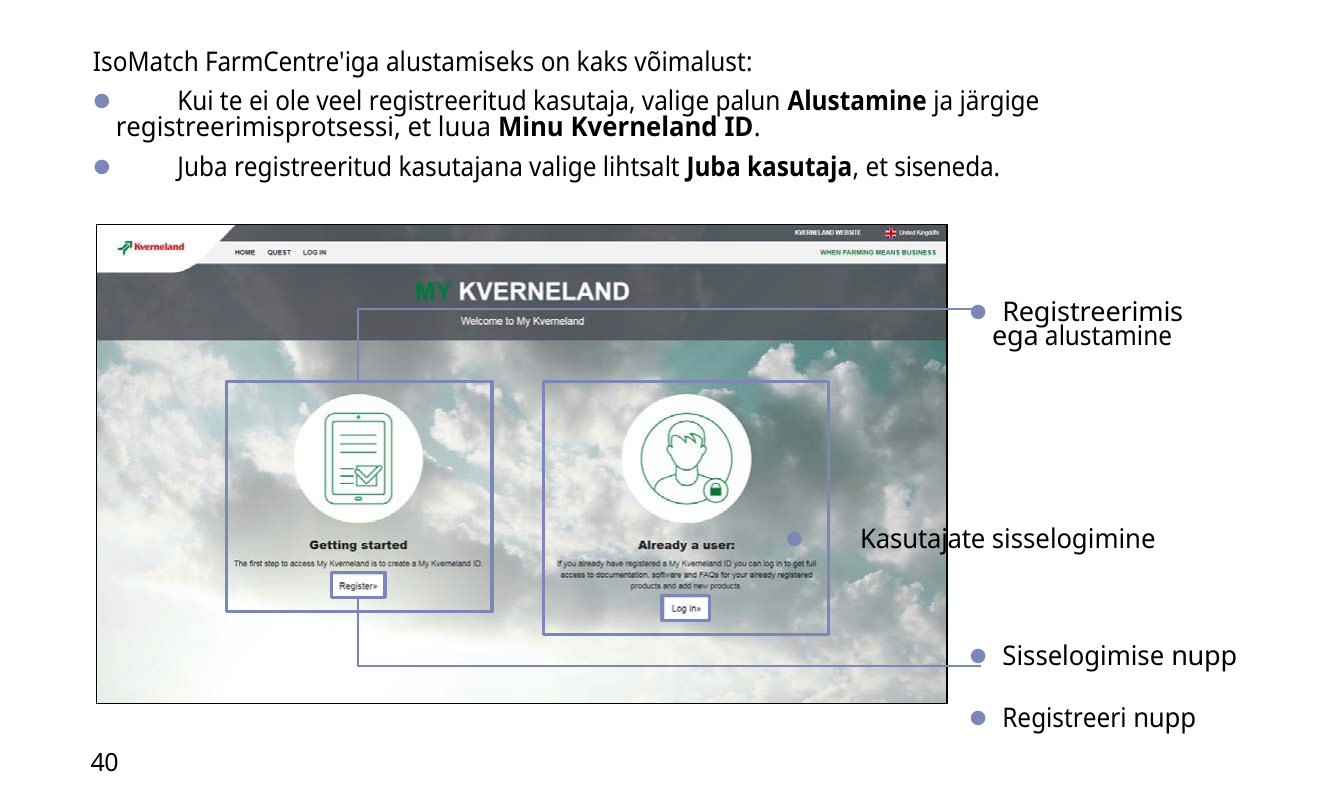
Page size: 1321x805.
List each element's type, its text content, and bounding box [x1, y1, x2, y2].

picture [359, 310, 946, 520]
list Juba registreeritud kasutajana valige lihtsalt Juba kasutaja, et siseneda. [92, 148, 1258, 184]
picture [333, 574, 383, 596]
picture [545, 383, 827, 520]
list Kasutajate sisselogimine [27, 520, 1155, 557]
picture [97, 225, 946, 520]
list Kui te ei ole veel registreeritud kasutaja, valige palun Alustamine ja järgige registreerimisprotsessi, et luua Minu Kverneland ID. [92, 89, 1217, 144]
picture [545, 557, 827, 633]
text IsoMatch FarmCentre'iga alustamiseks on kaks võimalust: [93, 43, 1258, 80]
picture [228, 557, 490, 610]
list Registreeri nupp [969, 699, 1258, 736]
picture [359, 557, 946, 665]
list Sisselogimise nupp [969, 636, 1258, 673]
picture [228, 383, 490, 520]
list Registreerimisega alustamine [969, 300, 1194, 353]
picture [97, 557, 946, 703]
